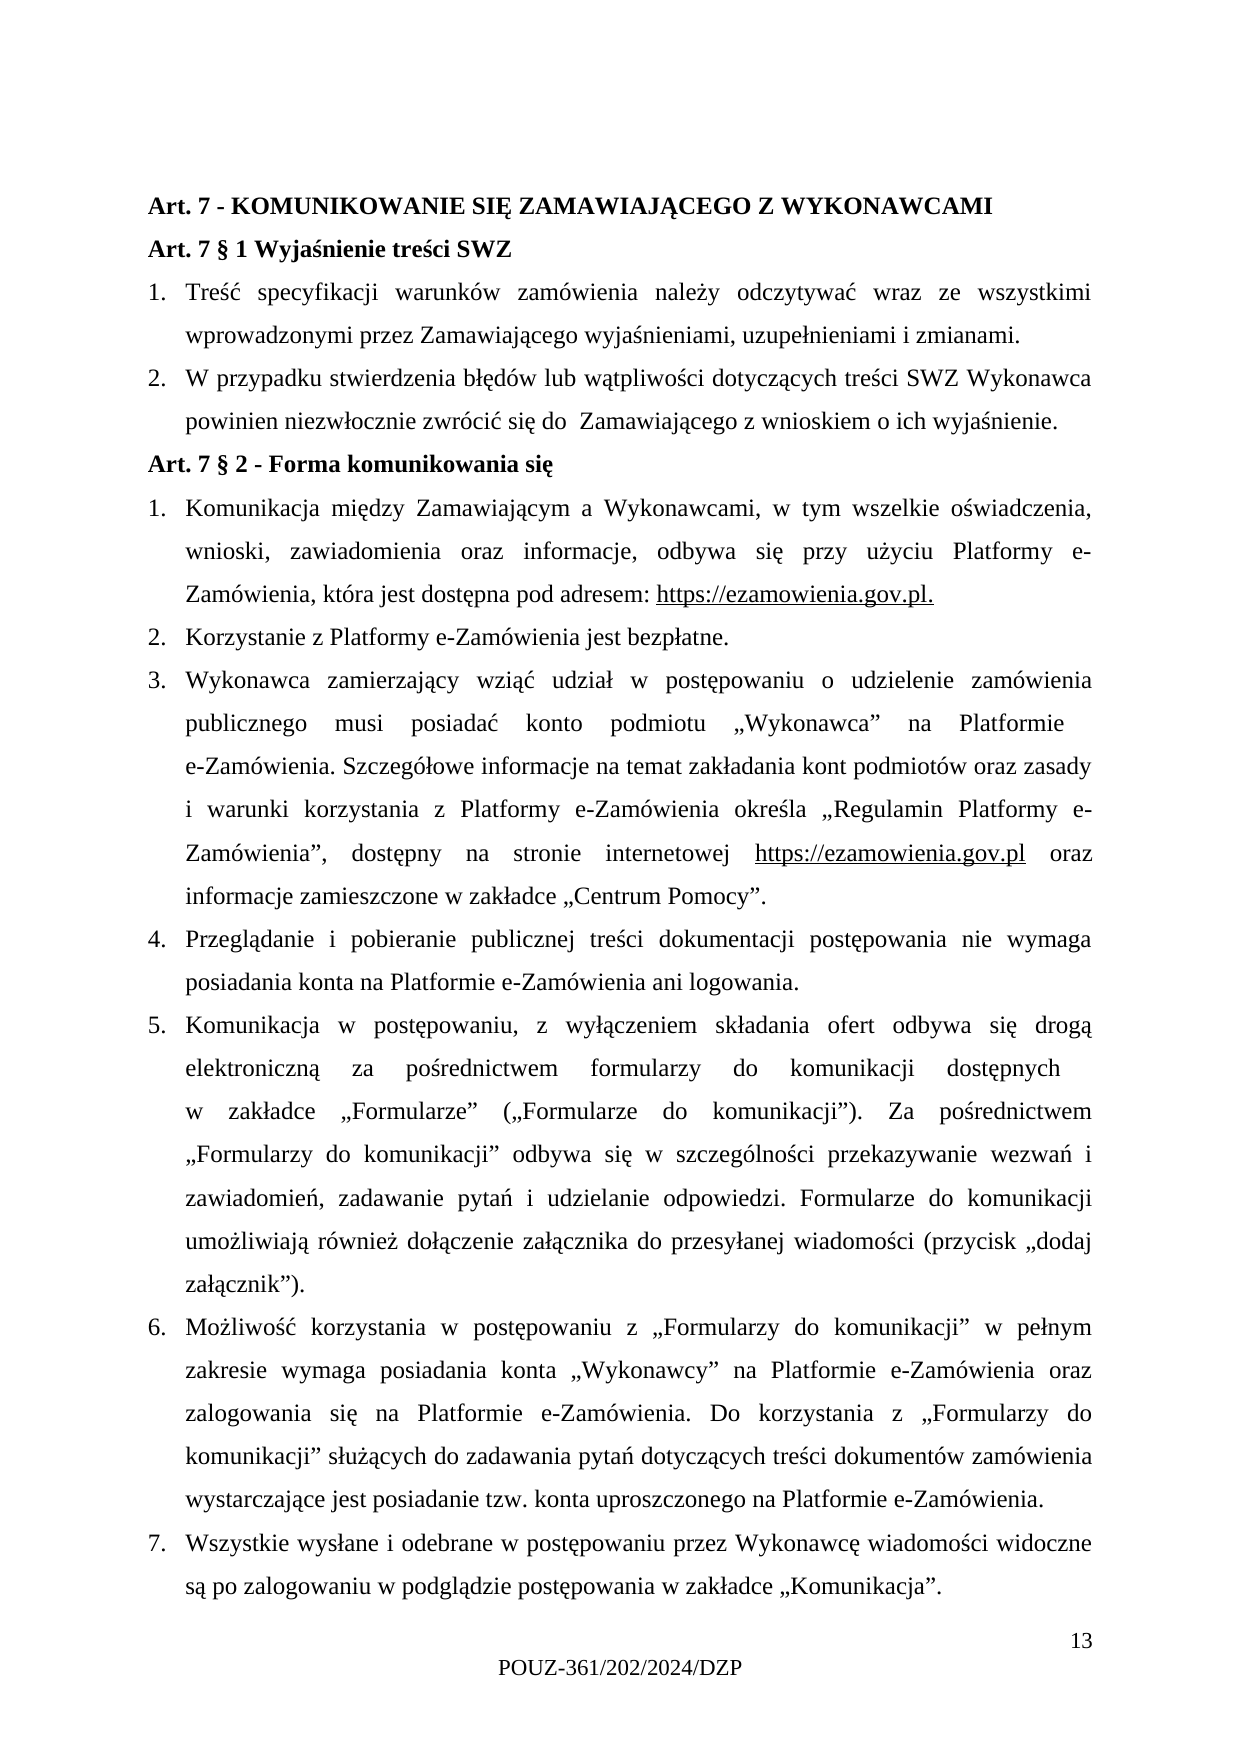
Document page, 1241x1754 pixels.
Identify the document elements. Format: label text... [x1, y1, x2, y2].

text Art. 7 - KOMUNIKOWANIE SIĘ ZAMAWIAJĄCEGO Z WYKONAWCAMI [148, 191, 1093, 219]
list Przeglądanie i pobieranie publicznej treści dokumentacji postępowania nie wymaga posiadania konta na Platformie e-Zamówienia ani logowania. [148, 924, 1093, 996]
list Wszystkie wysłane i odebrane w postępowaniu przez Wykonawcę wiadomości widoczne są po zalogowaniu w podglądzie postępowania w zakładce „Komunikacja”. [148, 1528, 1093, 1599]
list Korzystanie z Platformy e-Zamówienia jest bezpłatne. [148, 622, 1093, 651]
list Wykonawca zamierzający wziąć udział w postępowaniu o udzielenie zamówienia publicznego musi posiadać konto podmiotu „Wykonawca” na Platformie e-Zamówienia. Szczegółowe informacje na temat zakładania kont podmiotów oraz zasady i warunki korzystania z Platformy e-Zamówienia określa „Regulamin Platformy e-Zamówienia”, dostępny na stronie internetowej https://ezamowienia.gov.pl oraz informacje zamieszczone w zakładce „Centrum Pomocy”. [148, 665, 1093, 909]
text Art. 7 § 2 - Forma komunikowania się [148, 449, 1093, 478]
list Treść specyfikacji warunków zamówienia należy odczytywać wraz ze wszystkimi wprowadzonymi przez Zamawiającego wyjaśnieniami, uzupełnieniami i zmianami. [148, 277, 1093, 349]
list Komunikacja między Zamawiającym a Wykonawcami, w tym wszelkie oświadczenia, wnioski, zawiadomienia oraz informacje, odbywa się przy użyciu Platformy e-Zamówienia, która jest dostępna pod adresem: https://ezamowienia.gov.pl. [148, 493, 1093, 608]
text Art. 7 § 1 Wyjaśnienie treści SWZ [148, 234, 1093, 263]
list Komunikacja w postępowaniu, z wyłączeniem składania ofert odbywa się drogą elektroniczną za pośrednictwem formularzy do komunikacji dostępnych w zakładce „Formularze” („Formularze do komunikacji”). Za pośrednictwem „Formularzy do komunikacji” odbywa się w szczególności przekazywanie wezwań i zawiadomień, zadawanie pytań i udzielanie odpowiedzi. Formularze do komunikacji umożliwiają również dołączenie załącznika do przesyłanej wiadomości (przycisk „dodaj załącznik”). [148, 1010, 1093, 1298]
list Możliwość korzystania w postępowaniu z „Formularzy do komunikacji” w pełnym zakresie wymaga posiadania konta „Wykonawcy” na Platformie e-Zamówienia oraz zalogowania się na Platformie e-Zamówienia. Do korzystania z „Formularzy do komunikacji” służących do zadawania pytań dotyczących treści dokumentów zamówienia wystarczające jest posiadanie tzw. konta uproszczonego na Platformie e-Zamówienia. [148, 1312, 1093, 1513]
list W przypadku stwierdzenia błędów lub wątpliwości dotyczących treści SWZ Wykonawca powinien niezwłocznie zwrócić się do Zamawiającego z wnioskiem o ich wyjaśnienie. [148, 363, 1093, 435]
